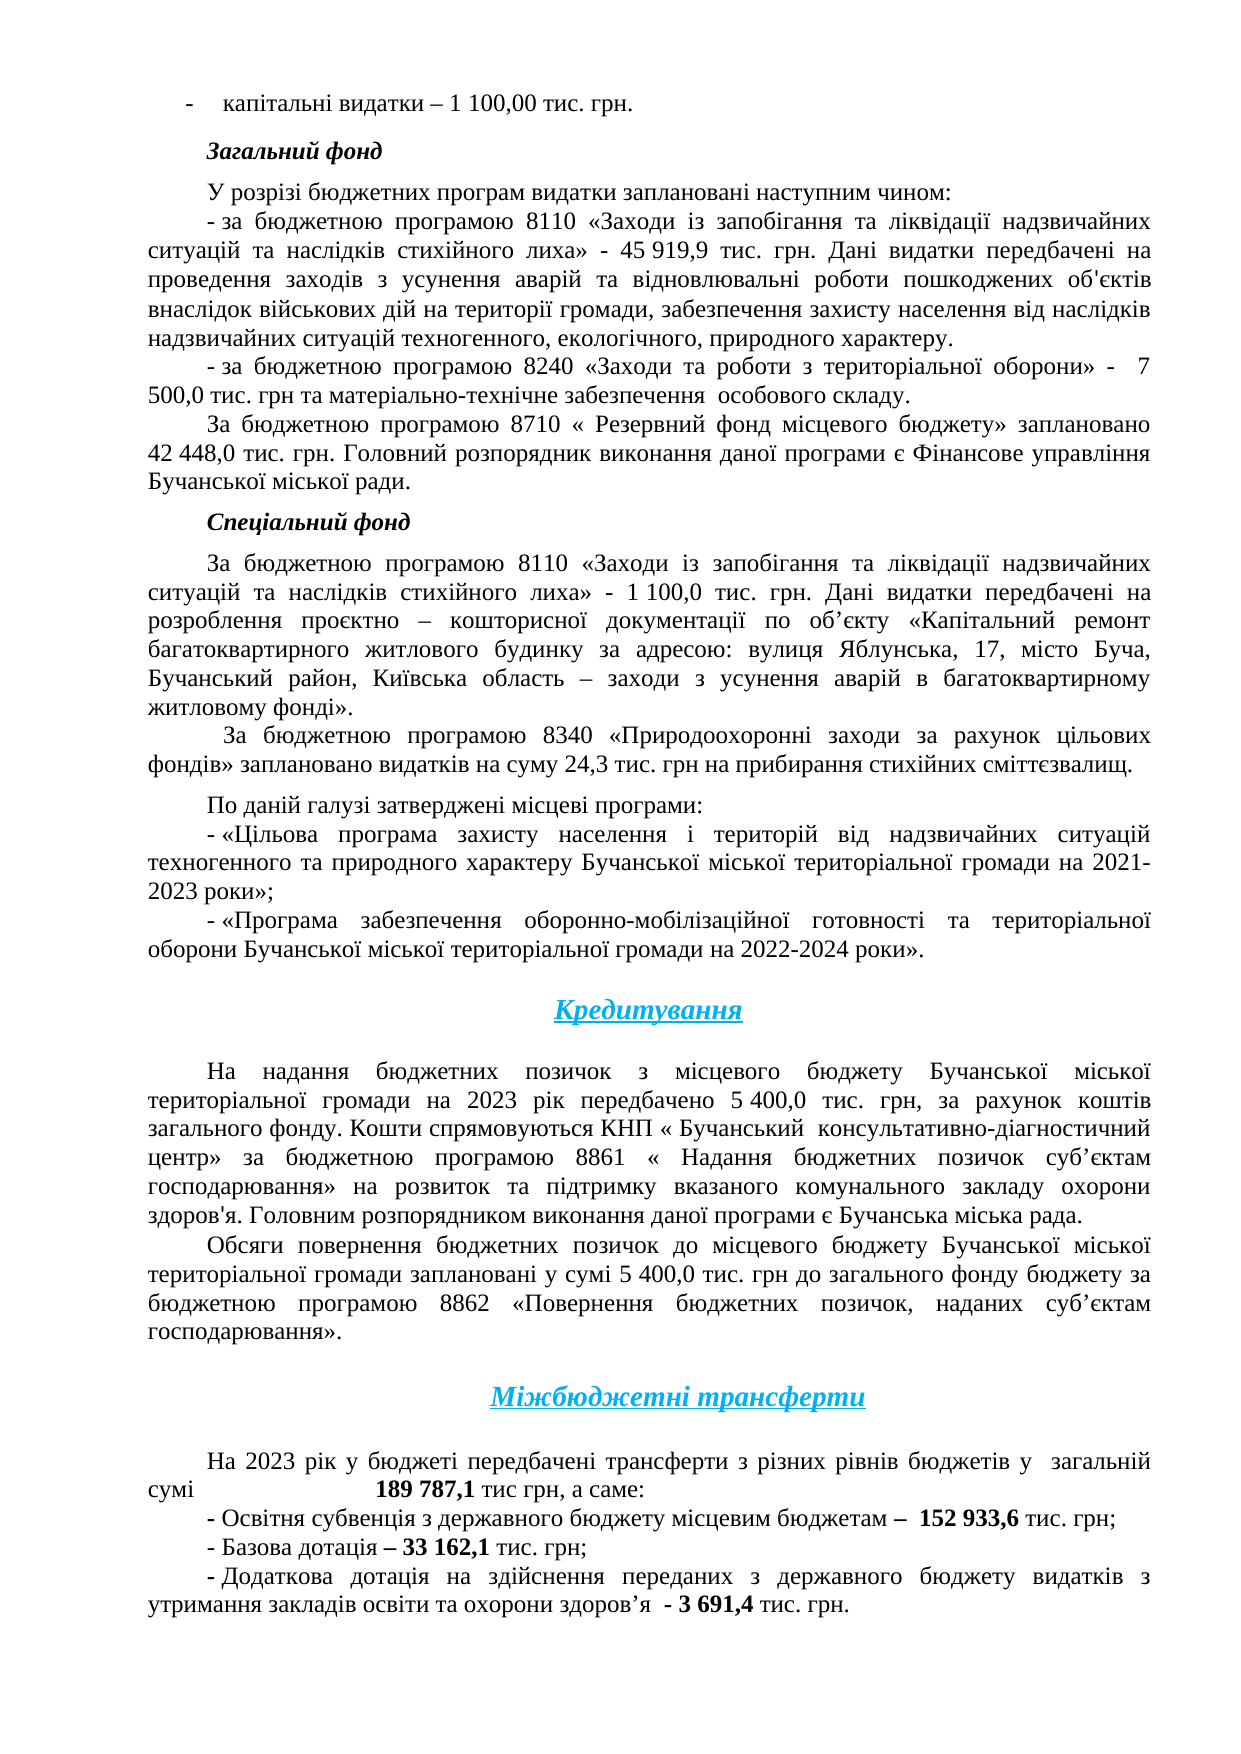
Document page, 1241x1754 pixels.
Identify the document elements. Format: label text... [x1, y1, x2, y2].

text На надання бюджетних позичок з місцевого бюджету Бучанської міської територіальної громади на 2023 рік передбачено 5 400,0 тис. грн, за рахунок коштів загального фонду. Кошти спрямовуються КНП « Бучанський консультативно-діагностичний центр» за бюджетною програмою 8861 « Надання бюджетних позичок суб’єктам господарювання» на розвиток та підтримку вказаного комунального закладу охорони здоров'я. Головним розпорядником виконання даної програми є Бучанська міська рада. [148, 1056, 1152, 1230]
list «Цільова програма захисту населення і територій від надзвичайних ситуацій техногенного та природного характеру Бучанської міської територіальної громади на 2021-2023 роки»; [148, 819, 1152, 905]
list за бюджетною програмою 8240 «Заходи та роботи з територіальної оборони» - 7 500,0 тис. грн та матеріально-технічне забезпечення особового складу. [148, 351, 1152, 409]
text Обсяги повернення бюджетних позичок до місцевого бюджету Бучанської міської територіальної громади заплановані у сумі 5 400,0 тис. грн до загального фонду бюджету за бюджетною програмою 8862 «Повернення бюджетних позичок, наданих суб’єктам господарювання». [148, 1230, 1152, 1345]
text За бюджетною програмою 8340 «Природоохоронні заходи за рахунок цільових фондів» заплановано видатків на суму 24,3 тис. грн на прибирання стихійних сміттєзвалищ. [148, 720, 1152, 778]
list за бюджетною програмою 8110 «Заходи із запобігання та ліквідації надзвичайних ситуацій та наслідків стихійного лиха» - 45 919,9 тис. грн. Дані видатки передбачені на проведення заходів з усунення аварій та відновлювальні роботи пошкоджених об'єктів внаслідок військових дій на території громади, забезпечення захисту населення від наслідків надзвичайних ситуацій техногенного, екологічного, природного характеру. [148, 206, 1152, 351]
text Спеціальний фонд [185, 507, 1152, 536]
text На 2023 рік у бюджеті передбачені трансферти з різних рівнів бюджетів у загальній сумі 189 787,1 тис грн, а саме: [148, 1446, 1152, 1503]
text Міжбюджетні трансферти [148, 1379, 1152, 1412]
list «Програма забезпечення оборонно-мобілізаційної готовності та територіальної оборони Бучанської міської територіальної громади на 2022-2024 роки». [148, 905, 1152, 962]
text За бюджетною програмою 8110 «Заходи із запобігання та ліквідації надзвичайних ситуацій та наслідків стихійного лиха» - 1 100,0 тис. грн. Дані видатки передбачені на розроблення проєктно – кошторисної документації по об’єкту «Капітальний ремонт багатоквартирного житлового будинку за адресою: вулиця Яблунська, 17, місто Буча, Бучанський район, Київська область – заходи з усунення аварій в багатоквартирному житловому фонді». [148, 548, 1152, 720]
text Кредитування [148, 992, 1152, 1026]
list Освітня субвенція з державного бюджету місцевим бюджетам – 152 933,6 тис. грн; [148, 1503, 1152, 1532]
text У розрізі бюджетних програм видатки заплановані наступним чином: [148, 177, 1152, 206]
list капітальні видатки – 1 100,00 тис. грн. [185, 88, 1152, 117]
text За бюджетною програмою 8710 « Резервний фонд місцевого бюджету» заплановано 42 448,0 тис. грн. Головний розпорядник виконання даної програми є Фінансове управління Бучанської міської ради. [148, 409, 1152, 495]
list Базова дотація – 33 162,1 тис. грн; [148, 1532, 1152, 1561]
text Загальний фонд [148, 136, 1152, 165]
text По даній галузі затверджені місцеві програми: [148, 790, 1152, 819]
list Додаткова дотація на здійснення переданих з державного бюджету видатків з утримання закладів освіти та охорони здоров’я - 3 691,4 тис. грн. [148, 1561, 1152, 1618]
